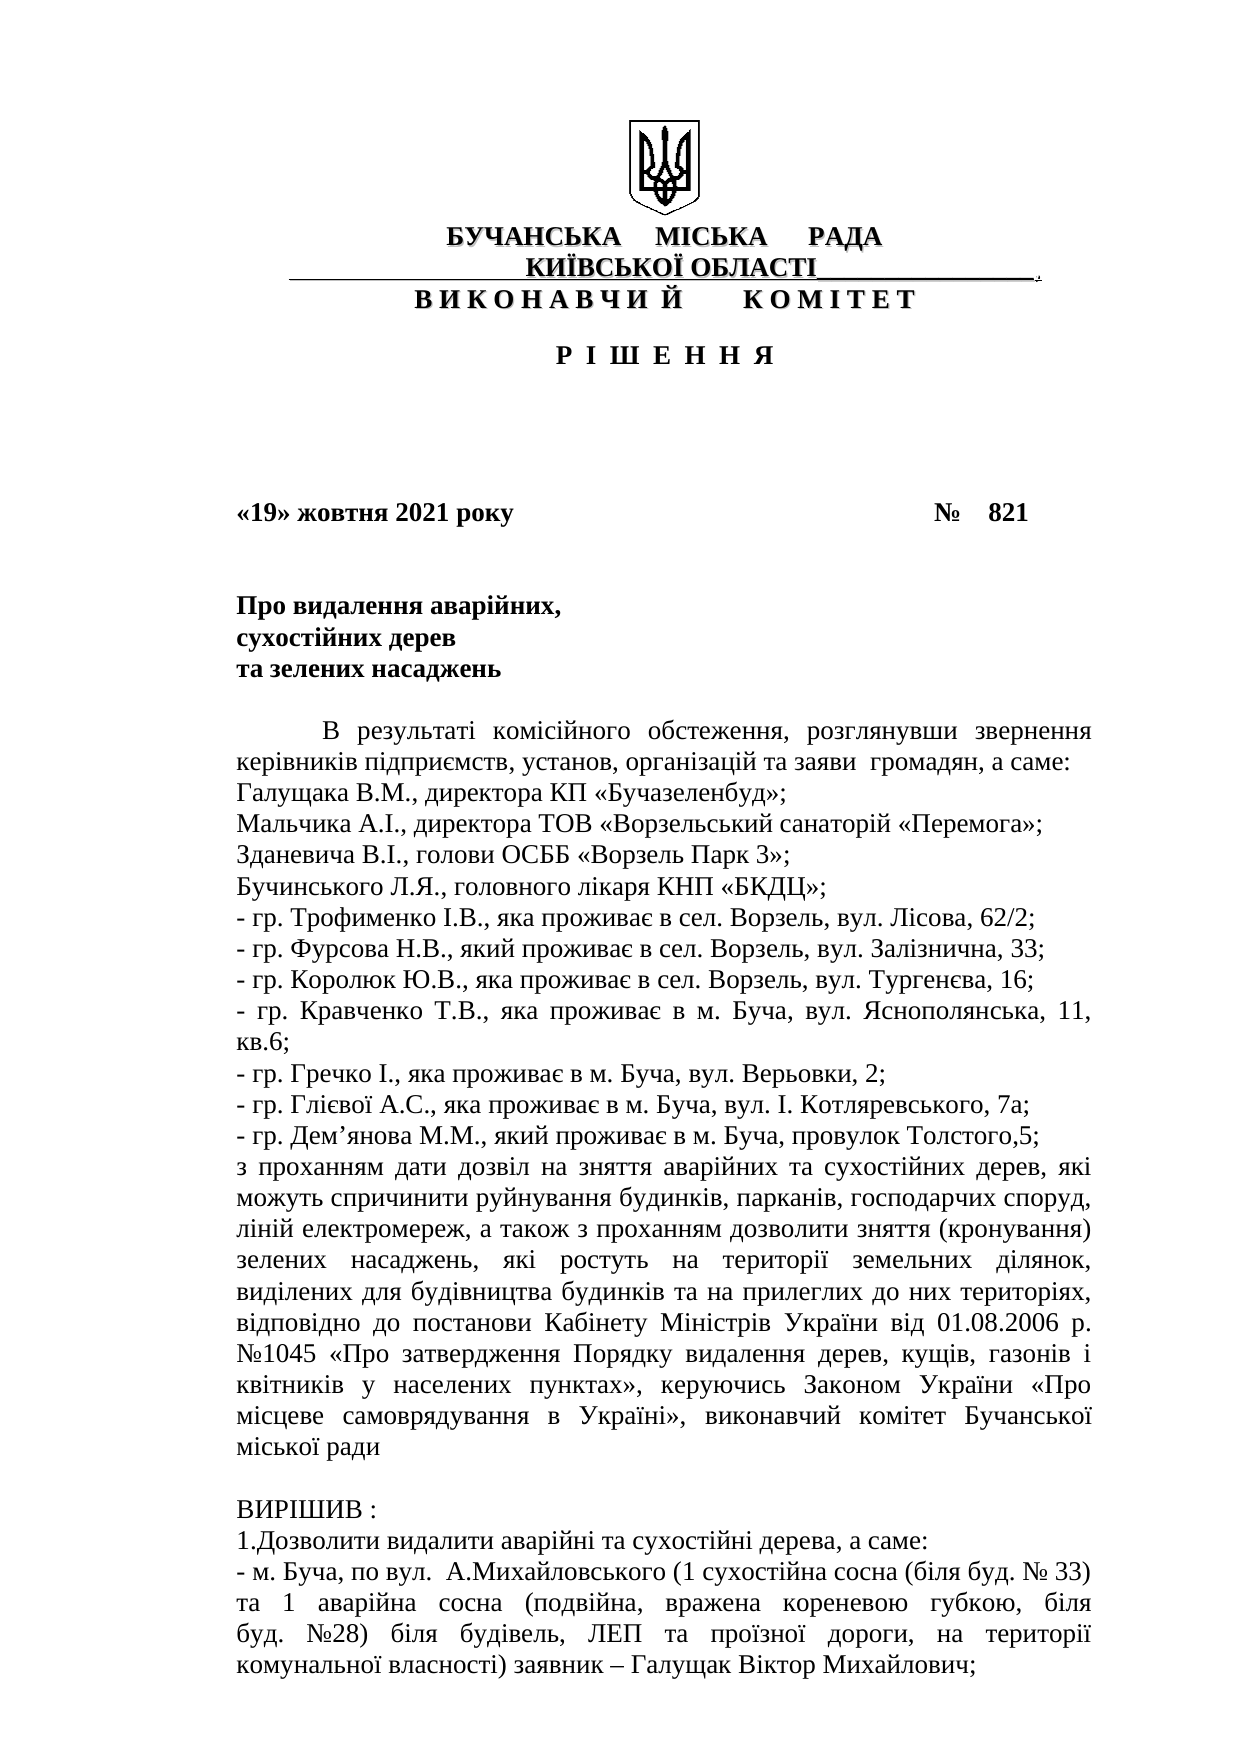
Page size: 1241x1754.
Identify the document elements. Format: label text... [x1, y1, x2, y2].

text сухостійних дерев [236, 621, 1092, 652]
text - гр. Глієвої А.С., яка проживає в м. Буча, вул. І. Котляревського, 7а; [236, 1088, 1092, 1119]
text БУЧАНСЬКА МІСЬКА РАДА [192, 220, 1137, 252]
subtitle Р І Ш Е Н Н Я [192, 339, 1137, 370]
text ВИРІШИВ : [236, 1493, 1092, 1524]
text Мальчика А.І., директора ТОВ «Ворзельський санаторій «Перемога»; [236, 807, 1092, 839]
text В И К О Н А В Ч И Й К О М І Т Е Т [192, 283, 1137, 314]
text Галущака В.М., директора КП «Бучазеленбуд»; [236, 776, 1092, 807]
text Бучинського Л.Я., головного лікаря КНП «БКДЦ»; [236, 870, 1092, 901]
text - м. Буча, по вул. А.Михайловського (1 сухостійна сосна (біля буд. № 33) та 1 аварійна сосна (подвійна, вражена кореневою губкою, біля буд. №28) біля будівель, ЛЕП та проїзної дороги, на території комунальної власності) заявник – Галущак Віктор Михайлович; [236, 1555, 1092, 1679]
text - гр. Кравченко Т.В., яка проживає в м. Буча, вул. Яснополянська, 11, кв.6; [236, 994, 1092, 1057]
text Зданевича В.І., голови ОСББ «Ворзель Парк 3»; [236, 839, 1092, 870]
text - гр. Фурсова Н.В., який проживає в сел. Ворзель, вул. Залізнична, 33; [236, 932, 1092, 963]
text Про видалення аварійних, [236, 589, 1092, 621]
text 1.Дозволити видалити аварійні та сухостійні дерева, а саме: [236, 1524, 1092, 1555]
text - гр. Гречко І., яка проживає в м. Буча, вул. Верьовки, 2; [236, 1057, 1092, 1088]
text КИЇВСЬКОЇ ОБЛАСТІ________________, [192, 252, 1137, 283]
text В результаті комісійного обстеження, розглянувши звернення керівників підприємств, установ, організацій та заяви громадян, а саме: [236, 714, 1092, 776]
text «19» жовтня 2021 року № 821 [236, 496, 1092, 527]
text - гр. Королюк Ю.В., яка проживає в сел. Ворзель, вул. Тургенєва, 16; [236, 963, 1092, 994]
text - гр. Трофименко І.В., яка проживає в сел. Ворзель, вул. Лісова, 62/2; [236, 901, 1092, 932]
text з проханням дати дозвіл на зняття аварійних та сухостійних дерев, які можуть спричинити руйнування будинків, парканів, господарчих споруд, ліній електромереж, а також з проханням дозволити зняття (кронування) зелених насаджень, які ростуть на території земельних ділянок, виділених для будівництва будинків та на прилеглих до них територіях, відповідно до постанови Кабінету Міністрів України від 01.08.2006 р. №1045 «Про затвердження Порядку видалення дерев, кущів, газонів і квітників у населених пунктах», керуючись Законом України «Про місцеве самоврядування в Україні», виконавчий комітет Бучанської міської ради [236, 1150, 1092, 1462]
text та зелених насаджень [236, 652, 1092, 683]
text - гр. Дем’янова М.М., який проживає в м. Буча, провулок Толстого,5; [236, 1119, 1092, 1150]
